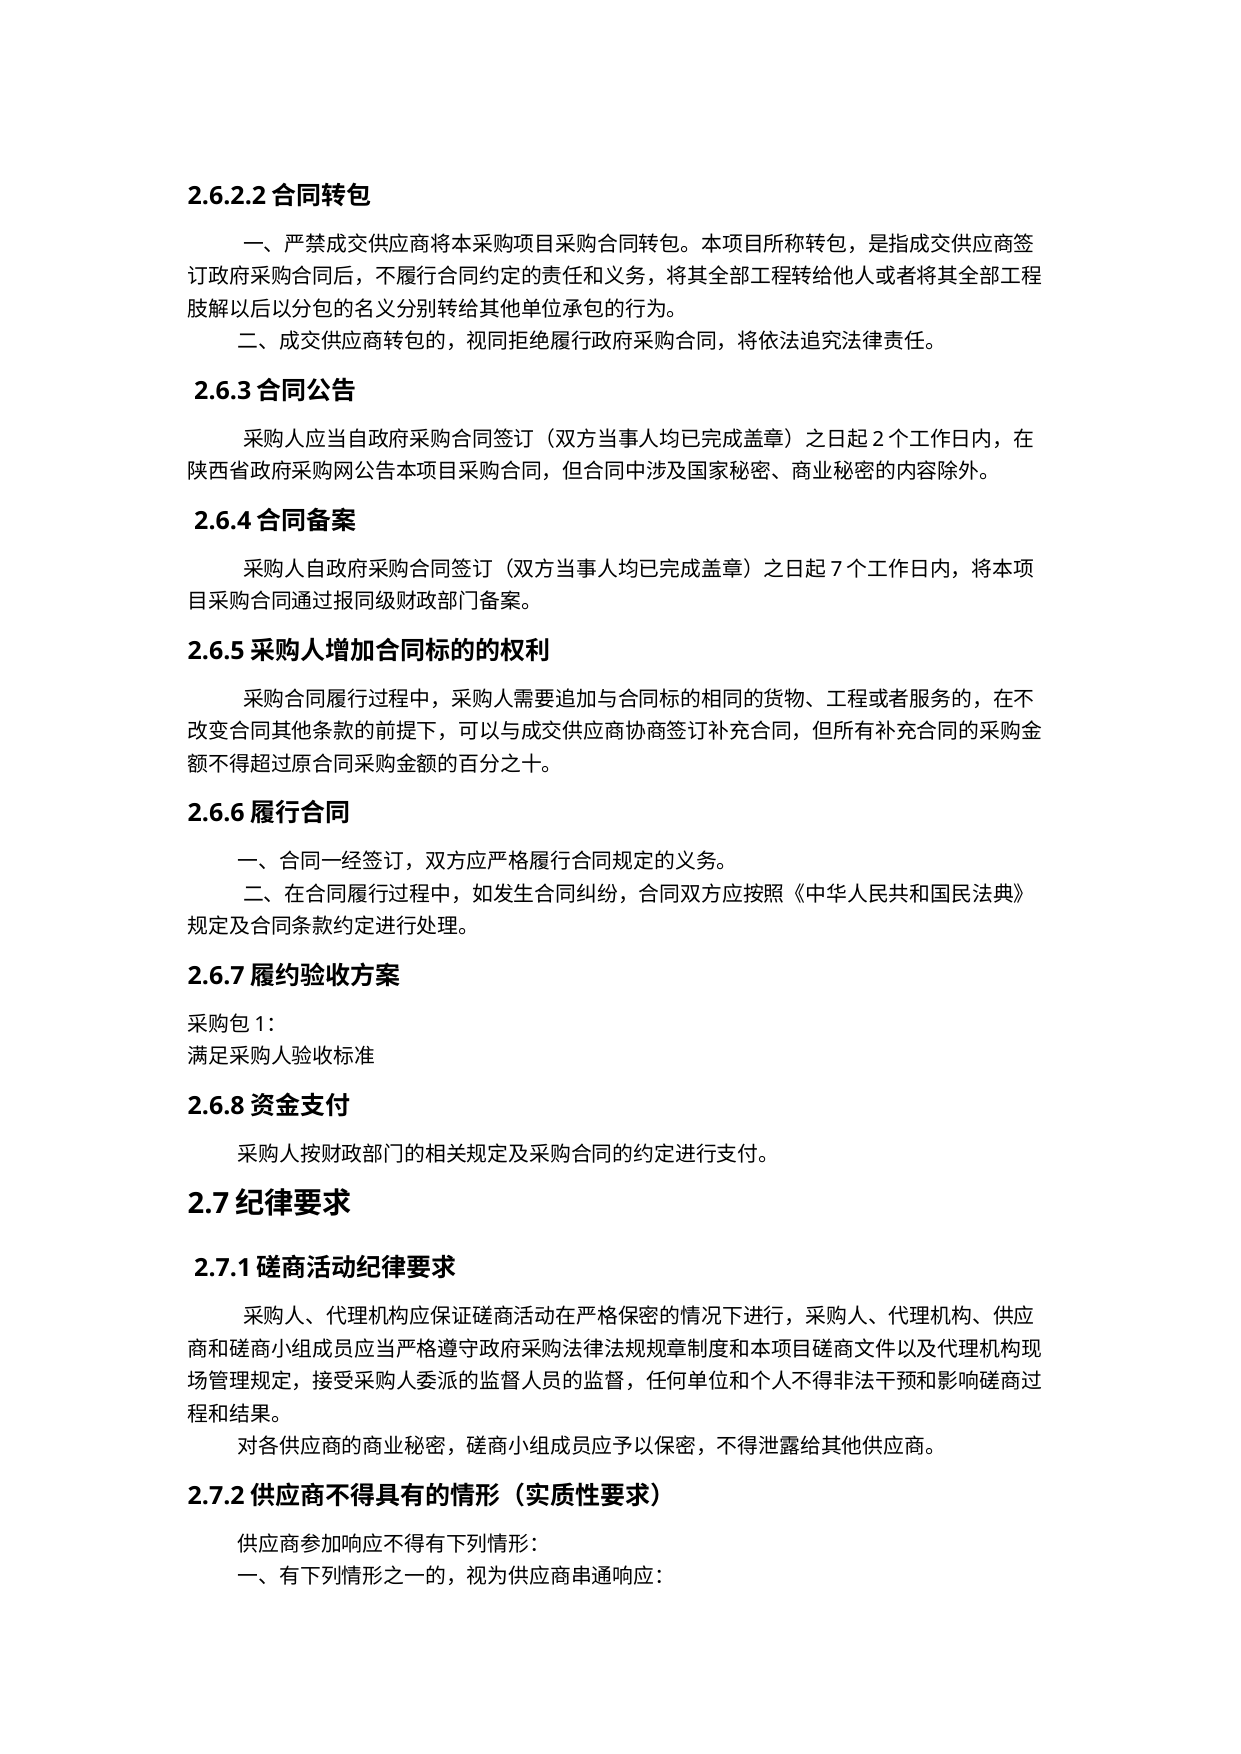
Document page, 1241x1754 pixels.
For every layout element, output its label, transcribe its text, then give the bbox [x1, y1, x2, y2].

text 2.6.6履行合同 [187, 779, 1053, 844]
text 2.6.7履约验收方案 [187, 942, 1053, 1007]
text 满足采购人验收标准 [187, 1039, 1053, 1072]
text 2.6.2.2合同转包 [187, 162, 1053, 227]
text 2.6.4合同备案 [187, 487, 1053, 552]
text 采购合同履行过程中，采购人需要追加与合同标的相同的货物、工程或者服务的，在不改变合同其他条款的前提下，可以与成交供应商协商签订补充合同，但所有补充合同的采购金额不得超过原合同采购金额的百分之十。 [187, 682, 1053, 779]
text 采购人按财政部门的相关规定及采购合同的约定进行支付。 [187, 1137, 1053, 1169]
text 2.6.5采购人增加合同标的的权利 [187, 617, 1053, 682]
text 采购人应当自政府采购合同签订（双方当事人均已完成盖章）之日起2个工作日内，在陕西省政府采购网公告本项目采购合同，但合同中涉及国家秘密、商业秘密的内容除外。 [187, 422, 1053, 487]
text 2.7.1磋商活动纪律要求 [187, 1234, 1053, 1299]
text 采购人、代理机构应保证磋商活动在严格保密的情况下进行，采购人、代理机构、供应商和磋商小组成员应当严格遵守政府采购法律法规规章制度和本项目磋商文件以及代理机构现场管理规定，接受采购人委派的监督人员的监督，任何单位和个人不得非法干预和影响磋商过程和结果。 [187, 1299, 1053, 1429]
text 对各供应商的商业秘密，磋商小组成员应予以保密，不得泄露给其他供应商。 [187, 1429, 1053, 1462]
text 2.7纪律要求 [187, 1169, 1053, 1234]
text 2.7.2供应商不得具有的情形（实质性要求） [187, 1462, 1053, 1527]
text 二、在合同履行过程中，如发生合同纠纷，合同双方应按照《中华人民共和国民法典》规定及合同条款约定进行处理。 [187, 877, 1053, 942]
text 采购人自政府采购合同签订（双方当事人均已完成盖章）之日起7个工作日内，将本项目采购合同通过报同级财政部门备案。 [187, 552, 1053, 617]
text 供应商参加响应不得有下列情形： [187, 1527, 1053, 1559]
text 2.6.3合同公告 [187, 357, 1053, 422]
text 一、严禁成交供应商将本采购项目采购合同转包。本项目所称转包，是指成交供应商签订政府采购合同后，不履行合同约定的责任和义务，将其全部工程转给他人或者将其全部工程肢解以后以分包的名义分别转给其他单位承包的行为。 [187, 227, 1053, 324]
text 采购包1： [187, 1007, 1053, 1039]
text 2.6.8资金支付 [187, 1072, 1053, 1137]
text 一、合同一经签订，双方应严格履行合同规定的义务。 [187, 844, 1053, 877]
text 一、有下列情形之一的，视为供应商串通响应： [187, 1559, 1053, 1592]
text 二、成交供应商转包的，视同拒绝履行政府采购合同，将依法追究法律责任。 [187, 324, 1053, 357]
